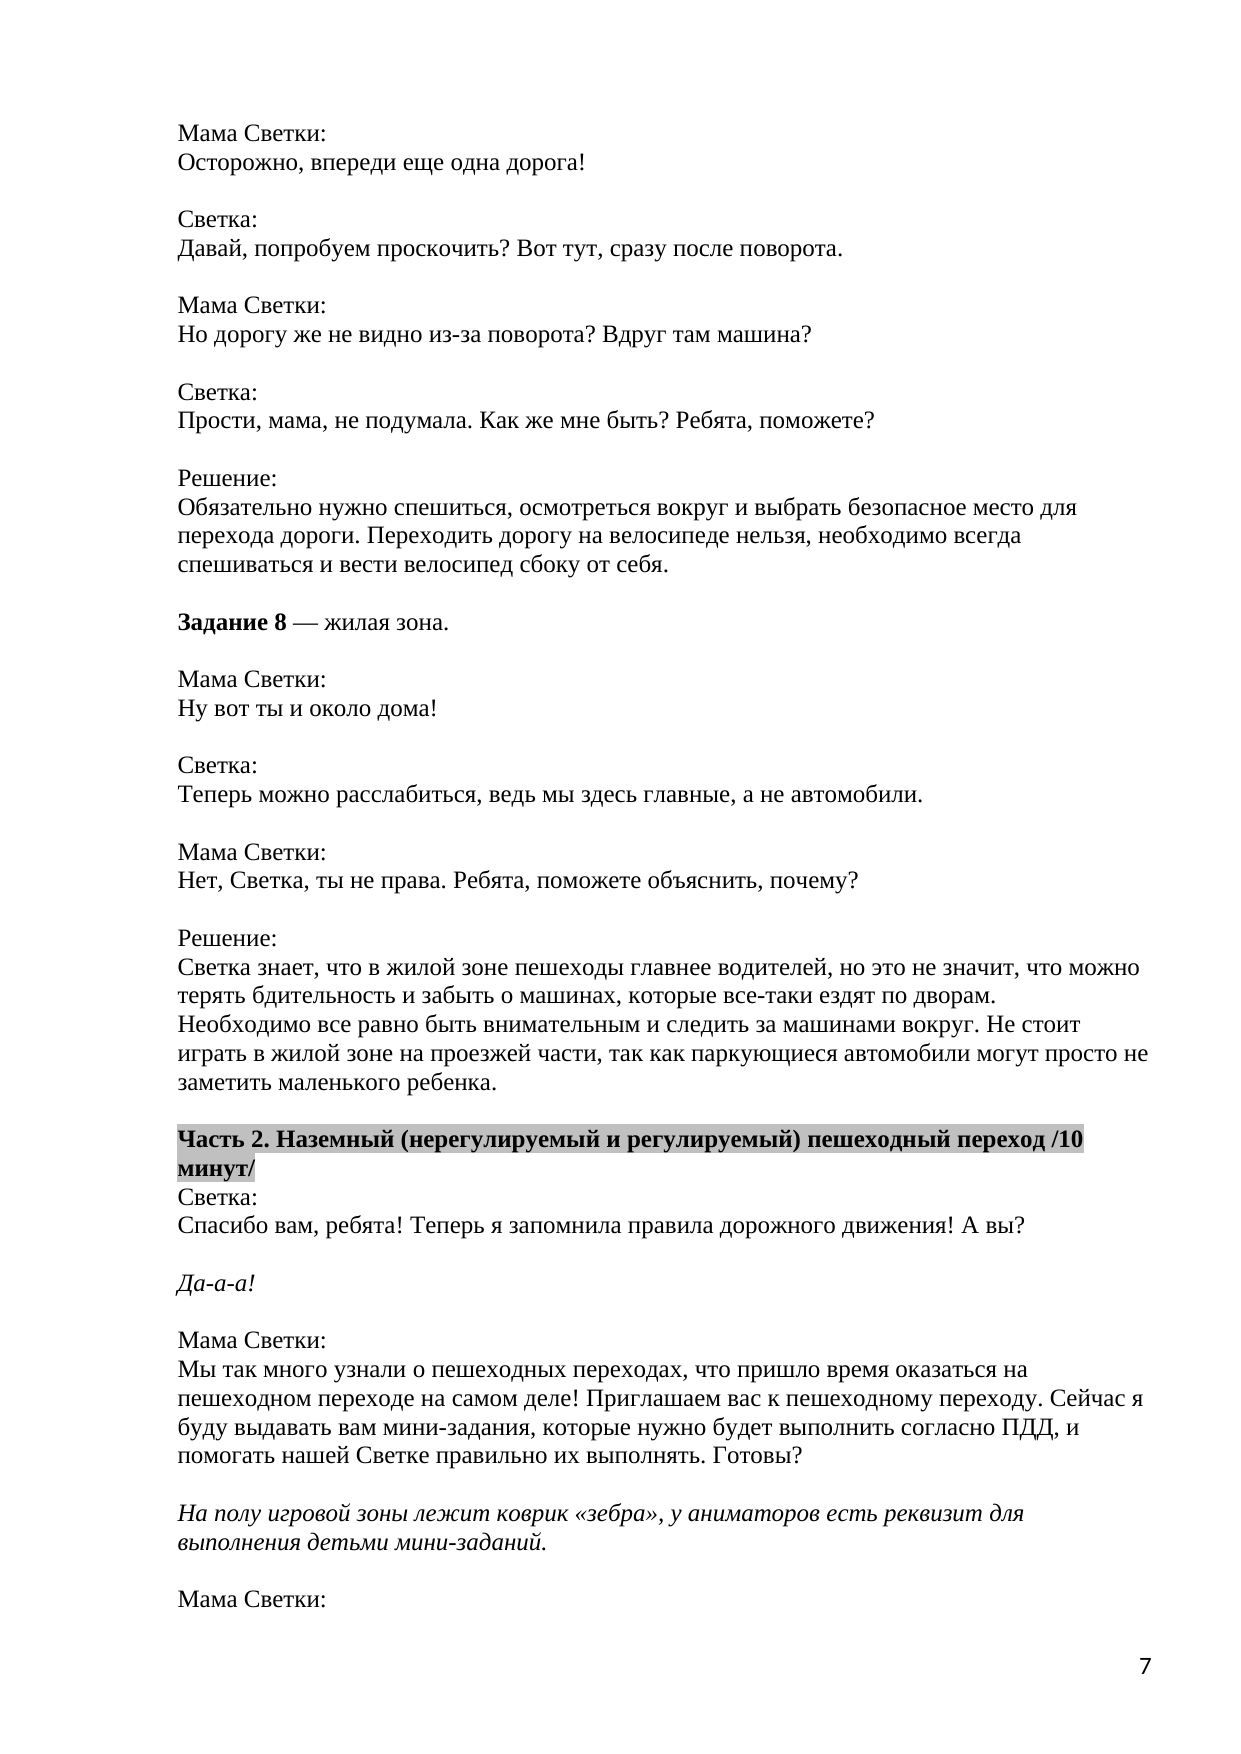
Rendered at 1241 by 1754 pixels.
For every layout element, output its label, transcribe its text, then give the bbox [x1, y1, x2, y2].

text На полу игровой зоны лежит коврик «зебра», у аниматоров есть реквизит для выполнения детьми мини-заданий. [177, 1498, 1152, 1556]
text Давай, попробуем проскочить? Вот тут, сразу после поворота. [177, 233, 1152, 262]
text Ну вот ты и около дома! [177, 693, 1152, 722]
text Мама Светки: [177, 291, 1152, 319]
text Обязательно нужно спешиться, осмотреться вокруг и выбрать безопасное место для перехода дороги. Переходить дорогу на велосипеде нельзя, необходимо всегда спешиваться и вести велосипед сбоку от себя. [177, 492, 1152, 578]
text Мы так много узнали о пешеходных переходах, что пришло время оказаться на пешеходном переходе на самом деле! Приглашаем вас к пешеходному переходу. Сейчас я буду выдавать вам мини-задания, которые нужно будет выполнить согласно ПДД, и помогать нашей Светке правильно их выполнять. Готовы? [177, 1354, 1152, 1469]
text Светка: [177, 377, 1152, 406]
text Мама Светки: [177, 837, 1152, 866]
text Теперь можно расслабиться, ведь мы здесь главные, а не автомобили. [177, 779, 1152, 808]
text Нет, Светка, ты не права. Ребята, поможете объяснить, почему? [177, 866, 1152, 894]
text Решение: [177, 923, 1152, 952]
text Да-а-а! [177, 1268, 1152, 1297]
text Спасибо вам, ребята! Теперь я запомнила правила дорожного движения! А вы? [177, 1211, 1152, 1239]
text Необходимо все равно быть внимательным и следить за машинами вокруг. Не стоит играть в жилой зоне на проезжей части, так как паркующиеся автомобили могут просто не заметить маленького ребенка. [177, 1009, 1152, 1096]
text Мама Светки: [177, 118, 1152, 147]
text Задание 8 — жилая зона. [177, 607, 1152, 636]
text Светка знает, что в жилой зоне пешеходы главнее водителей, но это не значит, что можно терять бдительность и забыть о машинах, которые все-таки ездят по дворам. [177, 952, 1152, 1009]
text Светка: [177, 1182, 1152, 1211]
text Мама Светки: [177, 1326, 1152, 1354]
text Решение: [177, 463, 1152, 492]
text Часть 2. Наземный (нерегулируемый и регулируемый) пешеходный переход /10 минут/ [255, 1124, 1152, 1182]
text Прости, мама, не подумала. Как же мне быть? Ребята, поможете? [177, 406, 1152, 434]
text Но дорогу же не видно из-за поворота? Вдруг там машина? [177, 319, 1152, 348]
text Осторожно, впереди еще одна дорога! [177, 147, 1152, 176]
text Светка: [177, 751, 1152, 779]
text Светка: [177, 204, 1152, 233]
text Мама Светки: [177, 664, 1152, 693]
text Мама Светки: [177, 1584, 1152, 1613]
